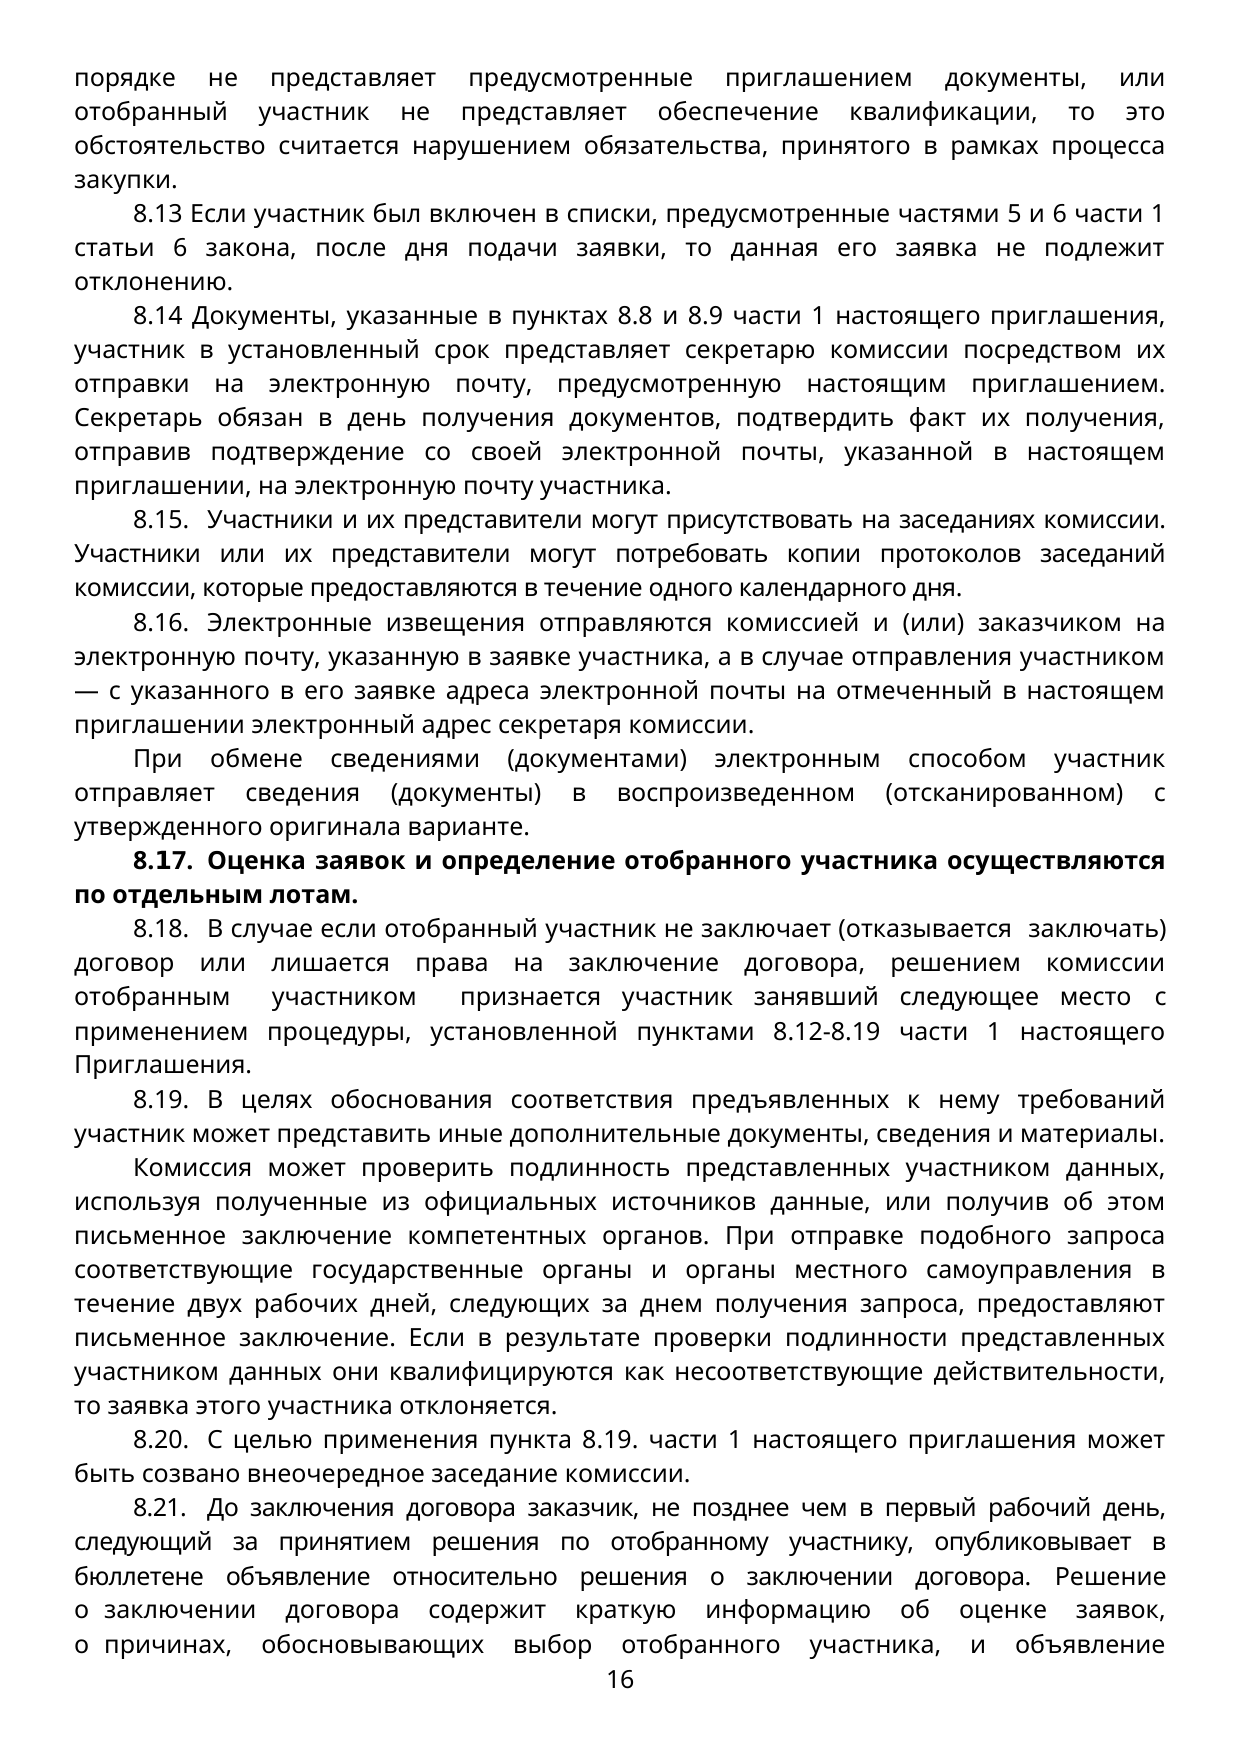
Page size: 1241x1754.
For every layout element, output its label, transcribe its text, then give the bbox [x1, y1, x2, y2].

text При обмене сведениями (документами) электронным способом участник отправляет сведения (документы) в воспроизведенном (отсканированном) с утвержденного оригинала варианте. [74, 740, 1166, 843]
text 8.17. Оценка заявок и определение отобранного участника осуществляются по отдельным лотам. [74, 843, 1166, 911]
text Комиссия может проверить подлинность представленных участником данных, используя полученные из официальных источников данные, или получив об этом письменное заключение компетентных органов. При отправке подобного запроса соответствующие государственные органы и органы местного самоуправления в течение двух рабочих дней, следующих за днем получения запроса, предоставляют письменное заключение. Если в результате проверки подлинности представленных участником данных они квалифицируются как несоответствующие действительности, то заявка этого участника отклоняется. [74, 1149, 1166, 1422]
text 8.15. Участники и их представители могут присутствовать на заседаниях комиссии. Участники или их представители могут потребовать копии протоколов заседаний комиссии, которые предоставляются в течение одного календарного дня. [74, 502, 1166, 604]
text 8.20. С целью применения пункта 8.19. части 1 настоящего приглашения может быть созвано внеочередное заседание комиссии. [74, 1422, 1166, 1490]
text 8.13 Если участник был включен в списки, предусмотренные частями 5 и 6 части 1 статьи 6 закона, после дня подачи заявки, то данная его заявка не подлежит отклонению. [74, 195, 1166, 298]
text 8.18. В случае если отобранный участник не заключает (отказывается заключать) договор или лишается права на заключение договора, решением комиссии отобранным участником признается участник занявший следующее место с применением процедуры, установленной пунктами 8.12-8.19 части 1 настоящего Приглашения. [74, 911, 1166, 1081]
text 8.16. Электронные извещения отправляются комиссией и (или) заказчиком на электронную почту, указанную в заявке участника, а в случае отправления участником — с указанного в его заявке адреса электронной почты на отмеченный в настоящем приглашении электронный адрес секретаря комиссии. [74, 604, 1166, 740]
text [74, 1490, 1166, 1661]
text 8.14 Документы, указанные в пунктах 8.8 и 8.9 части 1 настоящего приглашения, участник в установленный срок представляет секретарю комиссии посредством их отправки на электронную почту, предусмотренную настоящим приглашением. Секретарь обязан в день получения документов, подтвердить факт их получения, отправив подтверждение со своей электронной почты, указанной в настоящем приглашении, на электронную почту участника. [74, 298, 1166, 502]
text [74, 59, 1166, 195]
text 8.19. В целях обоснования соответствия предъявленных к нему требований участник может представить иные дополнительные документы, сведения и материалы. [74, 1081, 1166, 1149]
